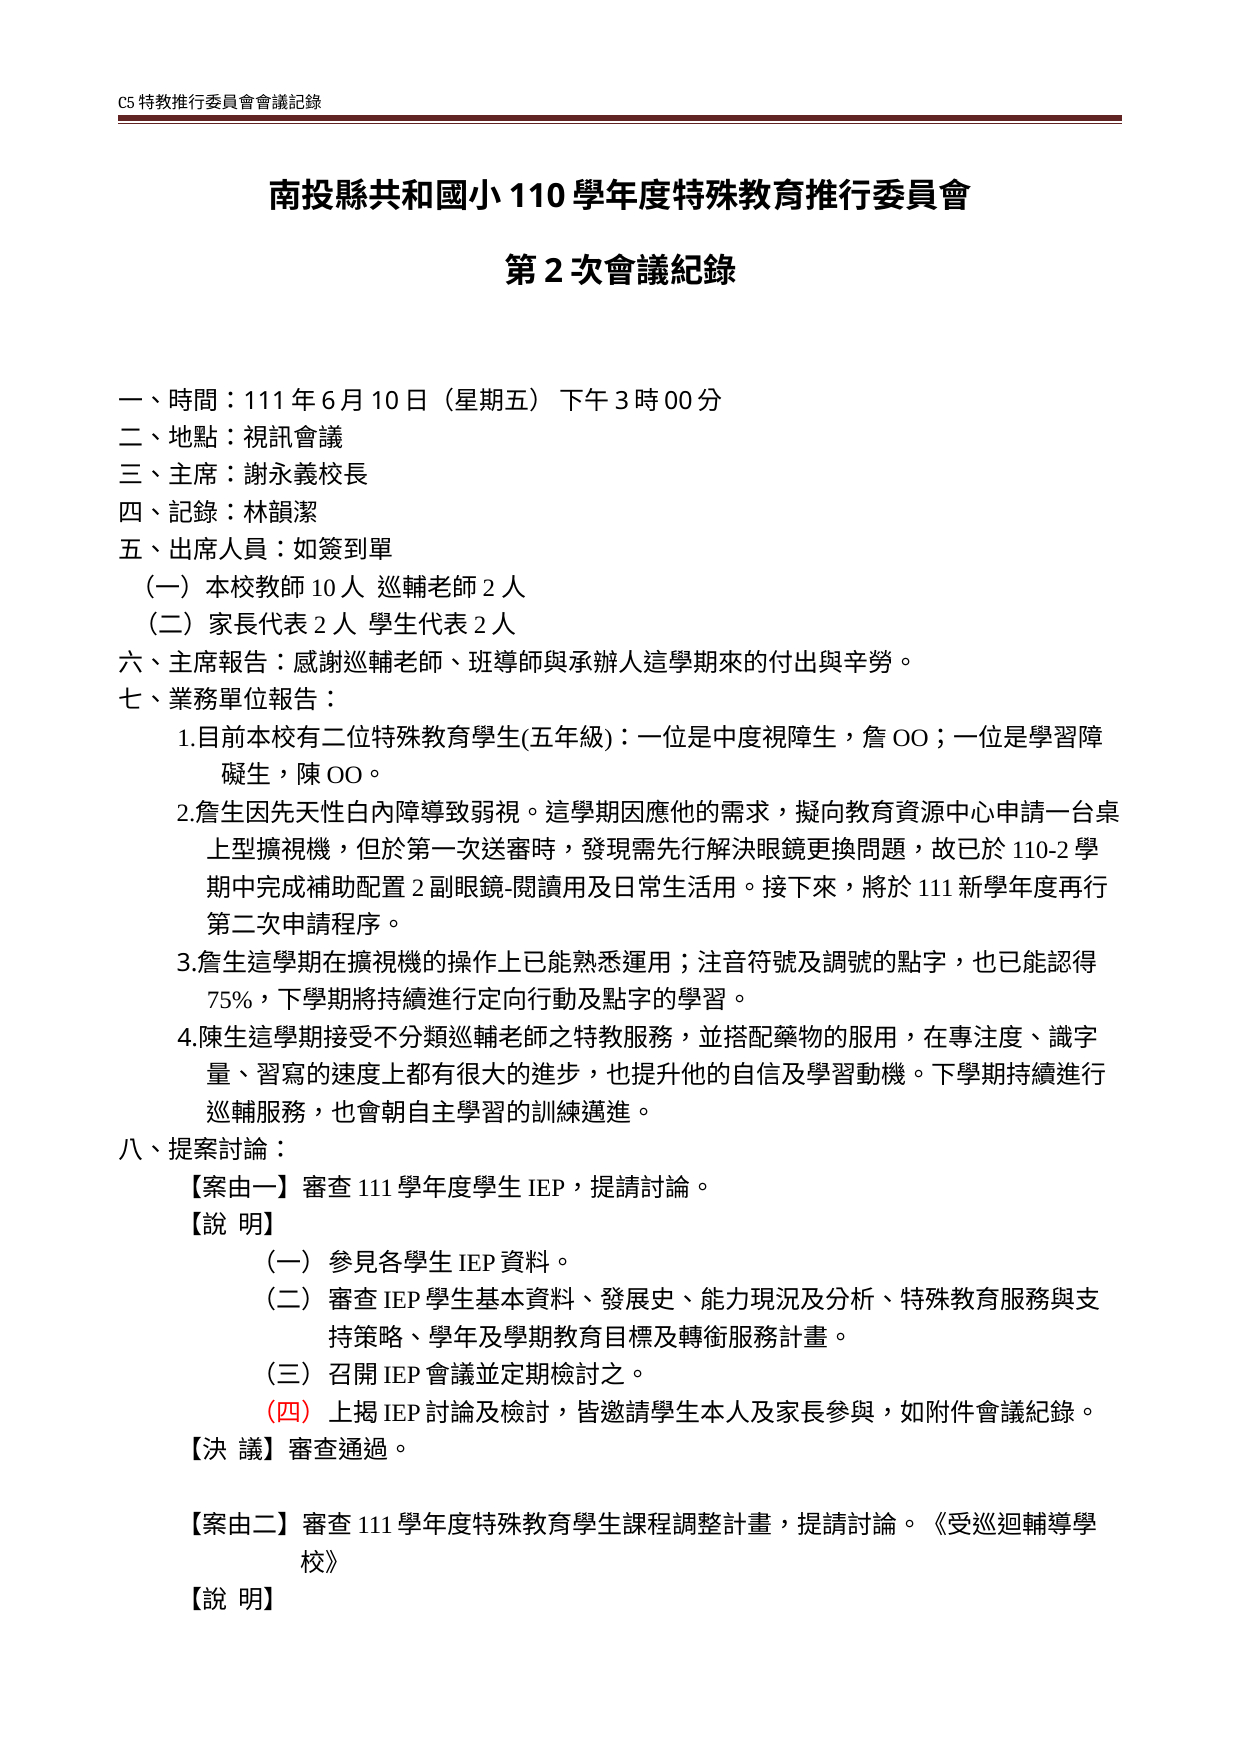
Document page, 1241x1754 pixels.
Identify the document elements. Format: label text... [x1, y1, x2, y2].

text 【說 明】 [177, 1579, 1122, 1617]
text 2.詹生因先天性白內障導致弱視。這學期因應他的需求，擬向教育資源中心申請一台桌上型擴視機，但於第一次送審時，發現需先行解決眼鏡更換問題，故已於110-2學期中完成補助配置2副眼鏡-閱讀用及日常生活用。接下來，將於111新學年度再行第二次申請程序。 [176, 792, 1122, 942]
text 第2次會議紀錄 [118, 231, 1122, 306]
text （二）家長代表 2 人 學生代表2人 [118, 604, 1122, 642]
text 七、業務單位報告： [118, 679, 1122, 717]
list 審查IEP學生基本資料、發展史、能力現況及分析、特殊教育服務與支持策略、學年及學期教育目標及轉銜服務計畫。 [251, 1279, 1122, 1354]
text 【案由二】審查111學年度特殊教育學生課程調整計畫，提請討論。《受巡迴輔導學校》 [177, 1504, 1122, 1579]
list 召開IEP會議並定期檢討之。 [251, 1354, 1122, 1392]
text 二、地點：視訊會議 [118, 417, 1122, 454]
text 六、主席報告：感謝巡輔老師、班導師與承辦人這學期來的付出與辛勞。 [118, 642, 1122, 679]
text 南投縣共和國小110學年度特殊教育推行委員會 [118, 156, 1122, 231]
text 八、提案討論： [118, 1129, 1122, 1167]
text 【案由一】審查111學年度學生IEP，提請討論。 [177, 1167, 1122, 1204]
text 四、記錄：林韻潔 [118, 492, 1122, 529]
list 參見各學生IEP資料。 [251, 1242, 1122, 1279]
text 【說 明】 [177, 1204, 1122, 1242]
text 1.目前本校有二位特殊教育學生(五年級)：一位是中度視障生，詹ΟΟ；一位是學習障礙生，陳ΟΟ。 [177, 717, 1122, 792]
text 五、出席人員：如簽到單 [118, 529, 1122, 567]
list 上揭IEP討論及檢討，皆邀請學生本人及家長參與，如附件會議紀錄。 [251, 1392, 1122, 1429]
text （一）本校教師10人 巡輔老師 2 人 [131, 567, 1122, 604]
text 【決 議】審查通過。 [177, 1429, 1122, 1467]
text 3.詹生這學期在擴視機的操作上已能熟悉運用；注音符號及調號的點字，也已能認得75%，下學期將持續進行定向行動及點字的學習。 [176, 942, 1122, 1017]
text 一、時間：111年6月10日（星期五） 下午3時00分 [118, 381, 1122, 417]
text 4.陳生這學期接受不分類巡輔老師之特教服務，並搭配藥物的服用，在專注度、識字量、習寫的速度上都有很大的進步，也提升他的自信及學習動機。下學期持續進行巡輔服務，也會朝自主學習的訓練邁進。 [177, 1017, 1122, 1129]
text 三、主席：謝永義校長 [118, 454, 1122, 492]
